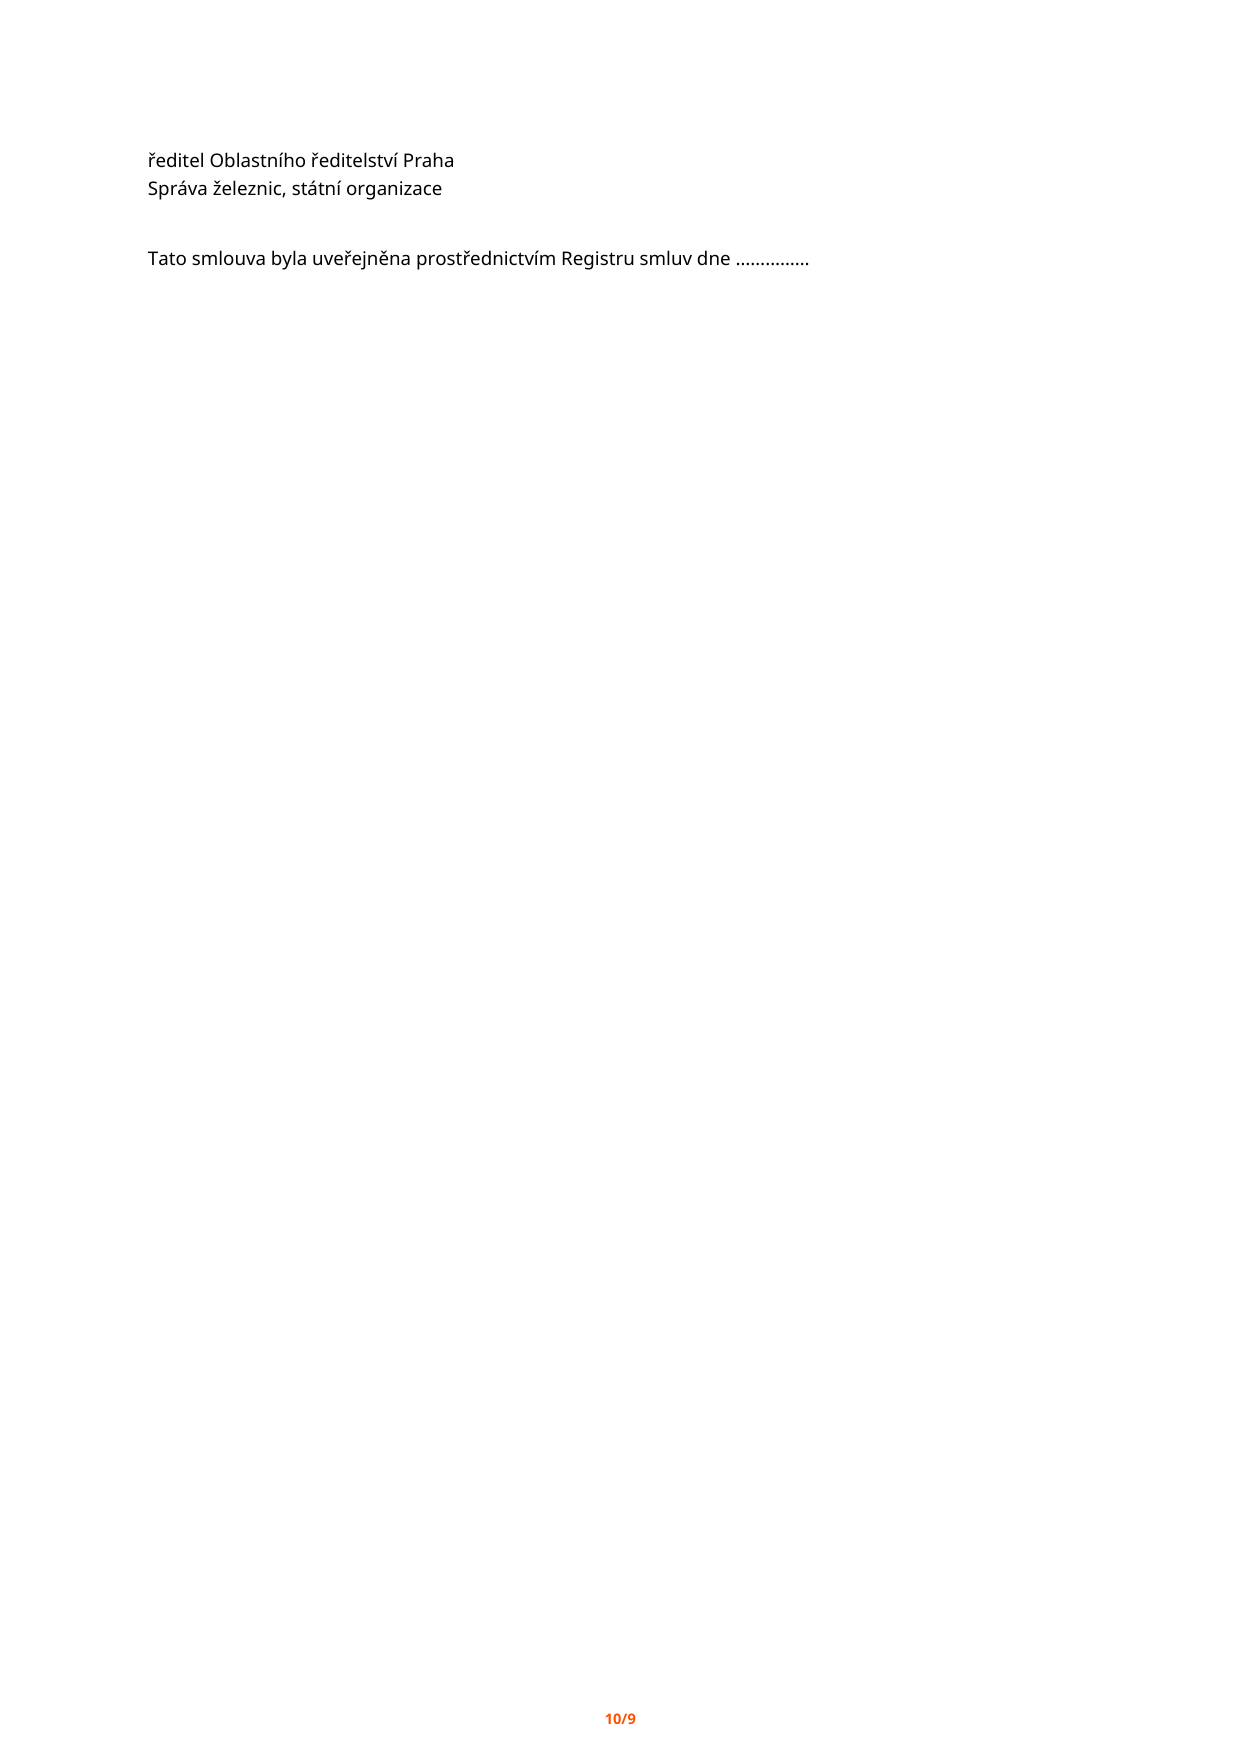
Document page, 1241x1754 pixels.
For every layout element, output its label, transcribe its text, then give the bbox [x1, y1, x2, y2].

text Správa železnic, státní organizace [148, 176, 1093, 201]
text ředitel Oblastního ředitelství Praha [148, 148, 1093, 173]
text Tato smlouva byla uveřejněna prostřednictvím Registru smluv dne …………… [148, 245, 1093, 271]
